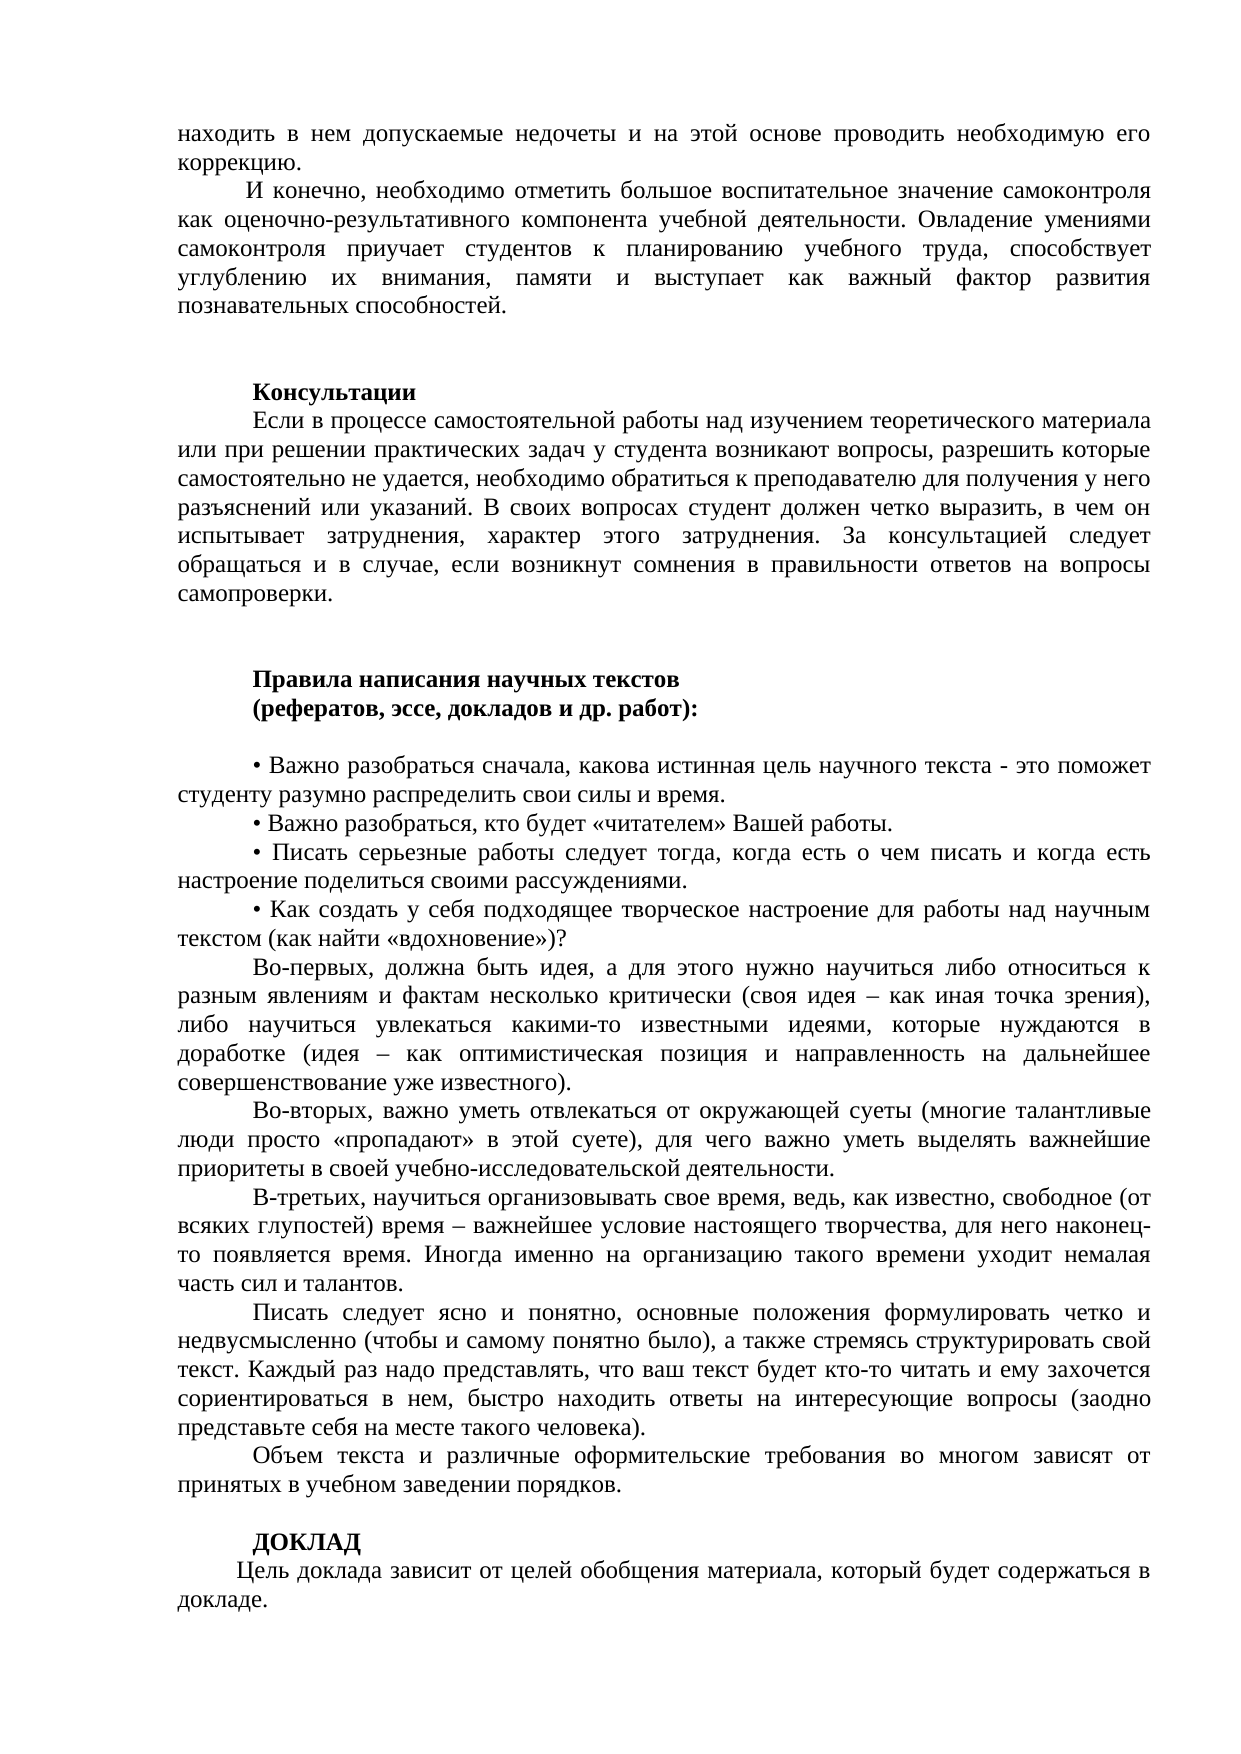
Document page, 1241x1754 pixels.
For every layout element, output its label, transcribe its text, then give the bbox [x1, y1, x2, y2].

text Во-вторых, важно уметь отвлекаться от окружающей суеты (многие талантливые люди просто «пропадают» в этой суете), для чего важно уметь выделять важнейшие приоритеты в своей учебно-исследовательской деятельности. [177, 1096, 1152, 1182]
text ДОКЛАД [177, 1527, 1152, 1556]
text • Как создать у себя подходящее творческое настроение для работы над научным текстом (как найти «вдохновение»)? [177, 894, 1152, 952]
text И конечно, необходимо отметить большое воспитательное значение самоконтроля как оценочно-результативного компонента учебной деятельности. Овладение умениями самоконтроля приучает студентов к планированию учебного труда, способствует углублению их внимания, памяти и выступает как важный фактор развития познавательных способностей. [177, 176, 1152, 319]
text • Писать серьезные работы следует тогда, когда есть о чем писать и когда есть настроение поделиться своими рассуждениями. [177, 837, 1152, 894]
text Если в процессе самостоятельной работы над изучением теоретического материала или при решении практических задач у студента возникают вопросы, разрешить которые самостоятельно не удается, необходимо обратиться к преподавателю для получения у него разъяснений или указаний. В своих вопросах студент должен четко выразить, в чем он испытывает затруднения, характер этого затруднения. За консультацией следует обращаться и в случае, если возникнут сомнения в правильности ответов на вопросы самопроверки. [177, 406, 1152, 607]
text Писать следует ясно и понятно, основные положения формулировать четко и недвусмысленно (чтобы и самому понятно было), а также стремясь структурировать свой текст. Каждый раз надо представлять, что ваш текст будет кто-то читать и ему захочется сориентироваться в нем, быстро находить ответы на интересующие вопросы (заодно представьте себя на месте такого человека). [177, 1297, 1152, 1441]
text Объем текста и различные оформительские требования во многом зависят от принятых в учебном заведении порядков. [177, 1441, 1152, 1498]
text (рефератов, эссе, докладов и др. работ): [177, 693, 1152, 722]
text • Важно разобраться, кто будет «читателем» Вашей работы. [177, 808, 1152, 837]
text Цель доклада зависит от целей обобщения материала, который будет содержаться в докладе. [177, 1556, 1152, 1613]
text Во-первых, должна быть идея, а для этого нужно научиться либо относиться к разным явлениям и фактам несколько критически (своя идея – как иная точка зрения), либо научиться увлекаться какими-то известными идеями, которые нуждаются в доработке (идея – как оптимистическая позиция и направленность на дальнейшее совершенствование уже известного). [177, 952, 1152, 1096]
text Правила написания научных текстов [177, 664, 1152, 693]
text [177, 118, 1152, 176]
text Консультации [177, 377, 1152, 406]
text В-третьих, научиться организовывать свое время, ведь, как известно, свободное (от всяких глупостей) время – важнейшее условие настоящего творчества, для него наконец-то появляется время. Иногда именно на организацию такого времени уходит немалая часть сил и талантов. [177, 1182, 1152, 1297]
text • Важно разобраться сначала, какова истинная цель научного текста - это поможет студенту разумно распределить свои силы и время. [177, 751, 1152, 808]
